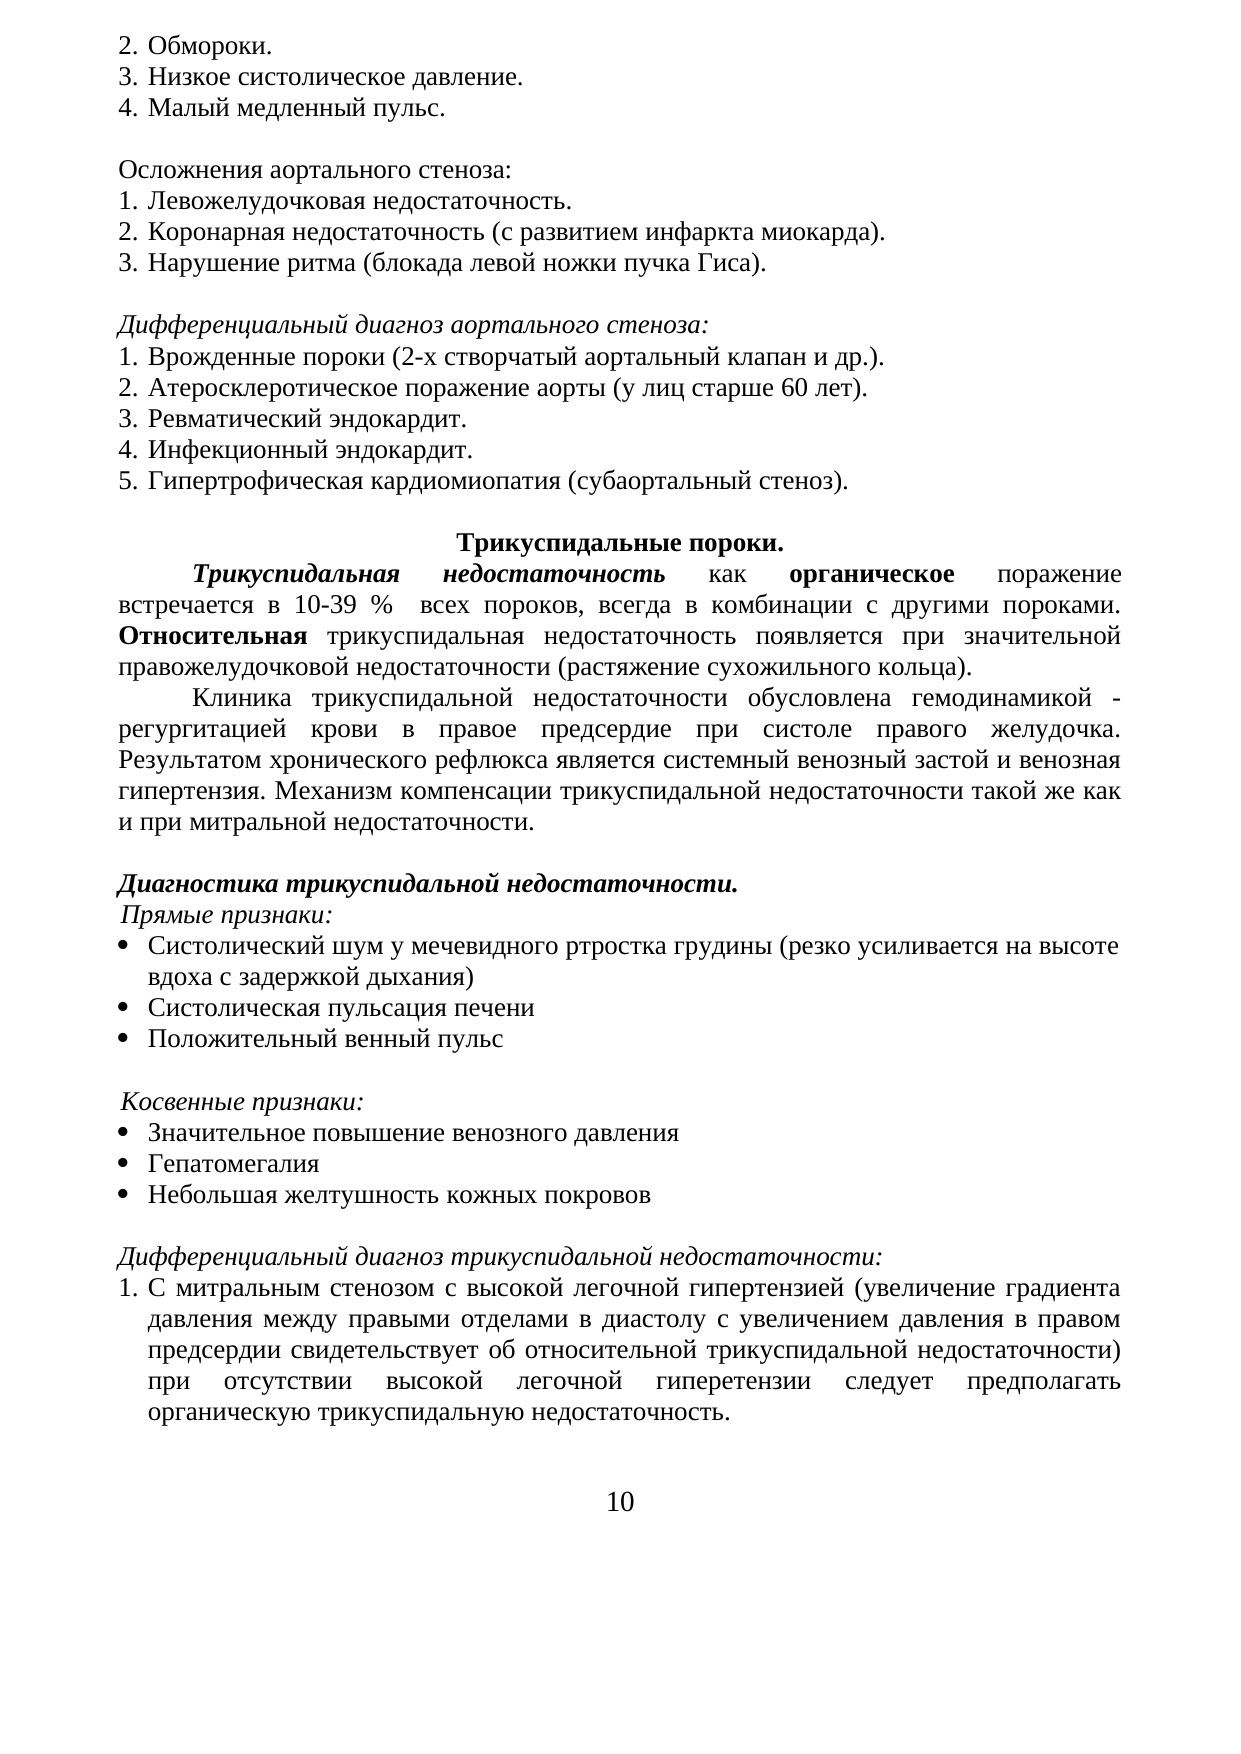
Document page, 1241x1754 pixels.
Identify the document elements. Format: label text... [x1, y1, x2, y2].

list Левожелудочковая недостаточность. [118, 185, 1122, 216]
list Малый медленный пульс. [118, 92, 1122, 123]
list Небольшая желтушность кожных покровов [118, 1178, 1122, 1209]
list Систолический шум у мечевидного ртростка грудины (резко усиливается на высоте вдоха с задержкой дыхания) [118, 930, 1122, 992]
text Косвенные признаки: [118, 1085, 1122, 1116]
list Атеросклеротическое поражение аорты (у лиц старше 60 лет). [118, 371, 1122, 402]
text Прямые признаки: [118, 899, 1122, 930]
text Трикуспидальная недостаточность как органическое поражение встречается в 10-39 % всех пороков, всегда в комбинации с другими пороками. Относительная трикуспидальная недостаточность появляется при значительной правожелудочковой недостаточности (растяжение сухожильного кольца). [118, 557, 1122, 681]
text Клиника трикуспидальной недостаточности обусловлена гемодинамикой - регургитацией крови в правое предсердие при систоле правого желудочка. Результатом хронического рефлюкса является системный венозный застой и венозная гипертензия. Механизм компенсации трикуспидальной недостаточности такой же как и при митральной недостаточности. [118, 681, 1122, 837]
list Нарушение ритма (блокада левой ножки пучка Гиса). [118, 247, 1122, 278]
text Трикуспидальные пороки. [118, 526, 1122, 557]
list Инфекционный эндокардит. [118, 433, 1122, 464]
list Врожденные пороки (2-х створчатый аортальный клапан и др.). [118, 340, 1122, 371]
text Дифференциальный диагноз аортального стеноза: [118, 309, 1122, 340]
list Гепатомегалия [118, 1147, 1122, 1178]
list Ревматический эндокардит. [118, 402, 1122, 433]
list Систолическая пульсация печени [118, 992, 1122, 1023]
list Положительный венный пульс [118, 1023, 1122, 1054]
text Осложнения аортального стеноза: [118, 154, 1122, 185]
list Коронарная недостаточность (с развитием инфаркта миокарда). [118, 216, 1122, 247]
list Гипертрофическая кардиомиопатия (субаортальный стеноз). [118, 464, 1122, 495]
list Низкое систолическое давление. [118, 61, 1122, 92]
text Дифференциальный диагноз трикуспидальной недостаточности: [118, 1240, 1122, 1271]
text Диагностика трикуспидальной недостаточности. [118, 868, 1122, 899]
list Обмороки. [118, 29, 1122, 61]
list С митральным стенозом с высокой легочной гипертензией (увеличение градиента давления между правыми отделами в диастолу с увеличением давления в правом предсердии свидетельствует об относительной трикуспидальной недостаточности) при отсутствии высокой легочной гиперетензии следует предполагать органическую трикуспидальную недостаточность. [118, 1271, 1122, 1426]
list Значительное повышение венозного давления [118, 1116, 1122, 1147]
